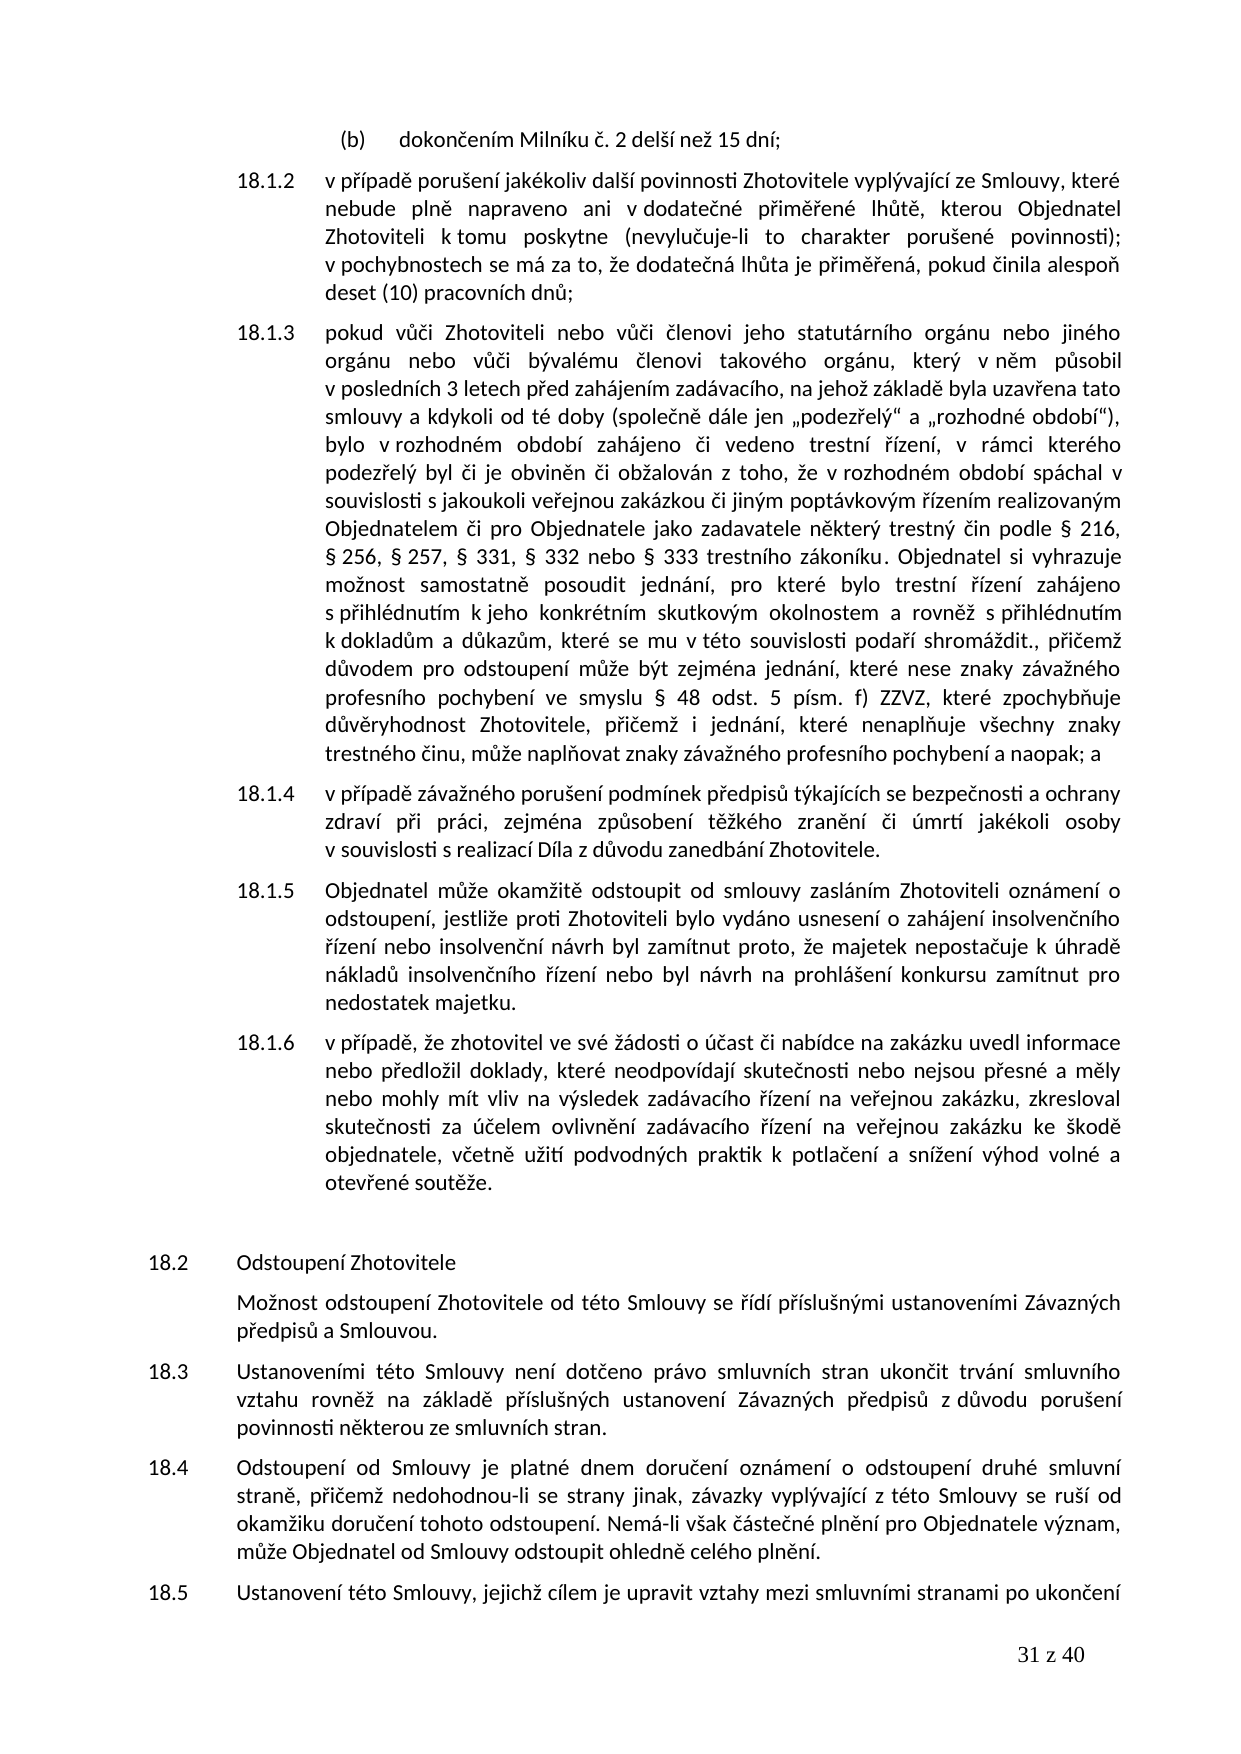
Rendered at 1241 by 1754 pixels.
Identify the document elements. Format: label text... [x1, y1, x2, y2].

subtitle v případě porušení jakékoliv další povinnosti Zhotovitele vyplývající ze Smlouvy, které nebude plně napraveno ani v dodatečné přiměřené lhůtě, kterou Objednatel Zhotoviteli k tomu poskytne (nevylučuje-li to charakter porušené povinnosti); v pochybnostech se má za to, že dodatečná lhůta je přiměřená, pokud činila alespoň deset (10) pracovních dnů; [236, 166, 1122, 306]
subtitle pokud vůči Zhotoviteli nebo vůči členovi jeho statutárního orgánu nebo jiného orgánu nebo vůči bývalému členovi takového orgánu, který v něm působil v posledních 3 letech před zahájením zadávacího, na jehož základě byla uzavřena tato smlouvy a kdykoli od té doby (společně dále jen „podezřelý“ a „rozhodné období“), bylo v rozhodném období zahájeno či vedeno trestní řízení, v rámci kterého podezřelý byl či je obviněn či obžalován z toho, že v rozhodném období spáchal v souvislosti s jakoukoli veřejnou zakázkou či jiným poptávkovým řízením realizovaným Objednatelem či pro Objednatele jako zadavatele některý trestný čin podle § 216, § 256, § 257, § 331, § 332 nebo § 333 trestního zákoníku. Objednatel si vyhrazuje možnost samostatně posoudit jednání, pro které bylo trestní řízení zahájeno s přihlédnutím k jeho konkrétním skutkovým okolnostem a rovněž s přihlédnutím k dokladům a důkazům, které se mu v této souvislosti podaří shromáždit., přičemž důvodem pro odstoupení může být zejména jednání, které nese znaky závažného profesního pochybení ve smyslu § 48 odst. 5 písm. f) ZZVZ, které zpochybňuje důvěryhodnost Zhotovitele, přičemž i jednání, které nenaplňuje všechny znaky trestného činu, může naplňovat znaky závažného profesního pochybení a naopak; a [236, 318, 1122, 767]
subtitle v případě, že zhotovitel ve své žádosti o účast či nabídce na zakázku uvedl informace nebo předložil doklady, které neodpovídají skutečnosti nebo nejsou přesné a měly nebo mohly mít vliv na výsledek zadávacího řízení na veřejnou zakázku, zkresloval skutečnosti za účelem ovlivnění zadávacího řízení na veřejnou zakázku ke škodě objednatele, včetně užití podvodných praktik k potlačení a snížení výhod volné a otevřené soutěže. [236, 1028, 1122, 1196]
subtitle Odstoupení od Smlouvy je platné dnem doručení oznámení o odstoupení druhé smluvní straně, přičemž nedohodnou-li se strany jinak, závazky vyplývající z této Smlouvy se ruší od okamžiku doručení tohoto odstoupení. Nemá-li však částečné plnění pro Objednatele význam, může Objednatel od Smlouvy odstoupit ohledně celého plnění. [148, 1453, 1122, 1566]
subtitle Objednatel může okamžitě odstoupit od smlouvy zasláním Zhotoviteli oznámení o odstoupení, jestliže proti Zhotoviteli bylo vydáno usnesení o zahájení insolvenčního řízení nebo insolvenční návrh byl zamítnut proto, že majetek nepostačuje k úhradě nákladů insolvenčního řízení nebo byl návrh na prohlášení konkursu zamítnut pro nedostatek majetku. [236, 876, 1122, 1016]
subtitle v případě závažného porušení podmínek předpisů týkajících se bezpečnosti a ochrany zdraví při práci, zejména způsobení těžkého zranění či úmrtí jakékoli osoby v souvislosti s realizací Díla z důvodu zanedbání Zhotovitele. [236, 779, 1122, 863]
subtitle Možnost odstoupení Zhotovitele od této Smlouvy se řídí příslušnými ustanoveními Závazných předpisů a Smlouvou. [236, 1288, 1122, 1344]
subtitle dokončením Milníku č. 2 delší než 15 dní; [340, 125, 1122, 153]
subtitle Odstoupení Zhotovitele [148, 1248, 1122, 1276]
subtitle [148, 1578, 1122, 1606]
subtitle Ustanoveními této Smlouvy není dotčeno právo smluvních stran ukončit trvání smluvního vztahu rovněž na základě příslušných ustanovení Závazných předpisů z důvodu porušení povinnosti některou ze smluvních stran. [148, 1357, 1122, 1441]
